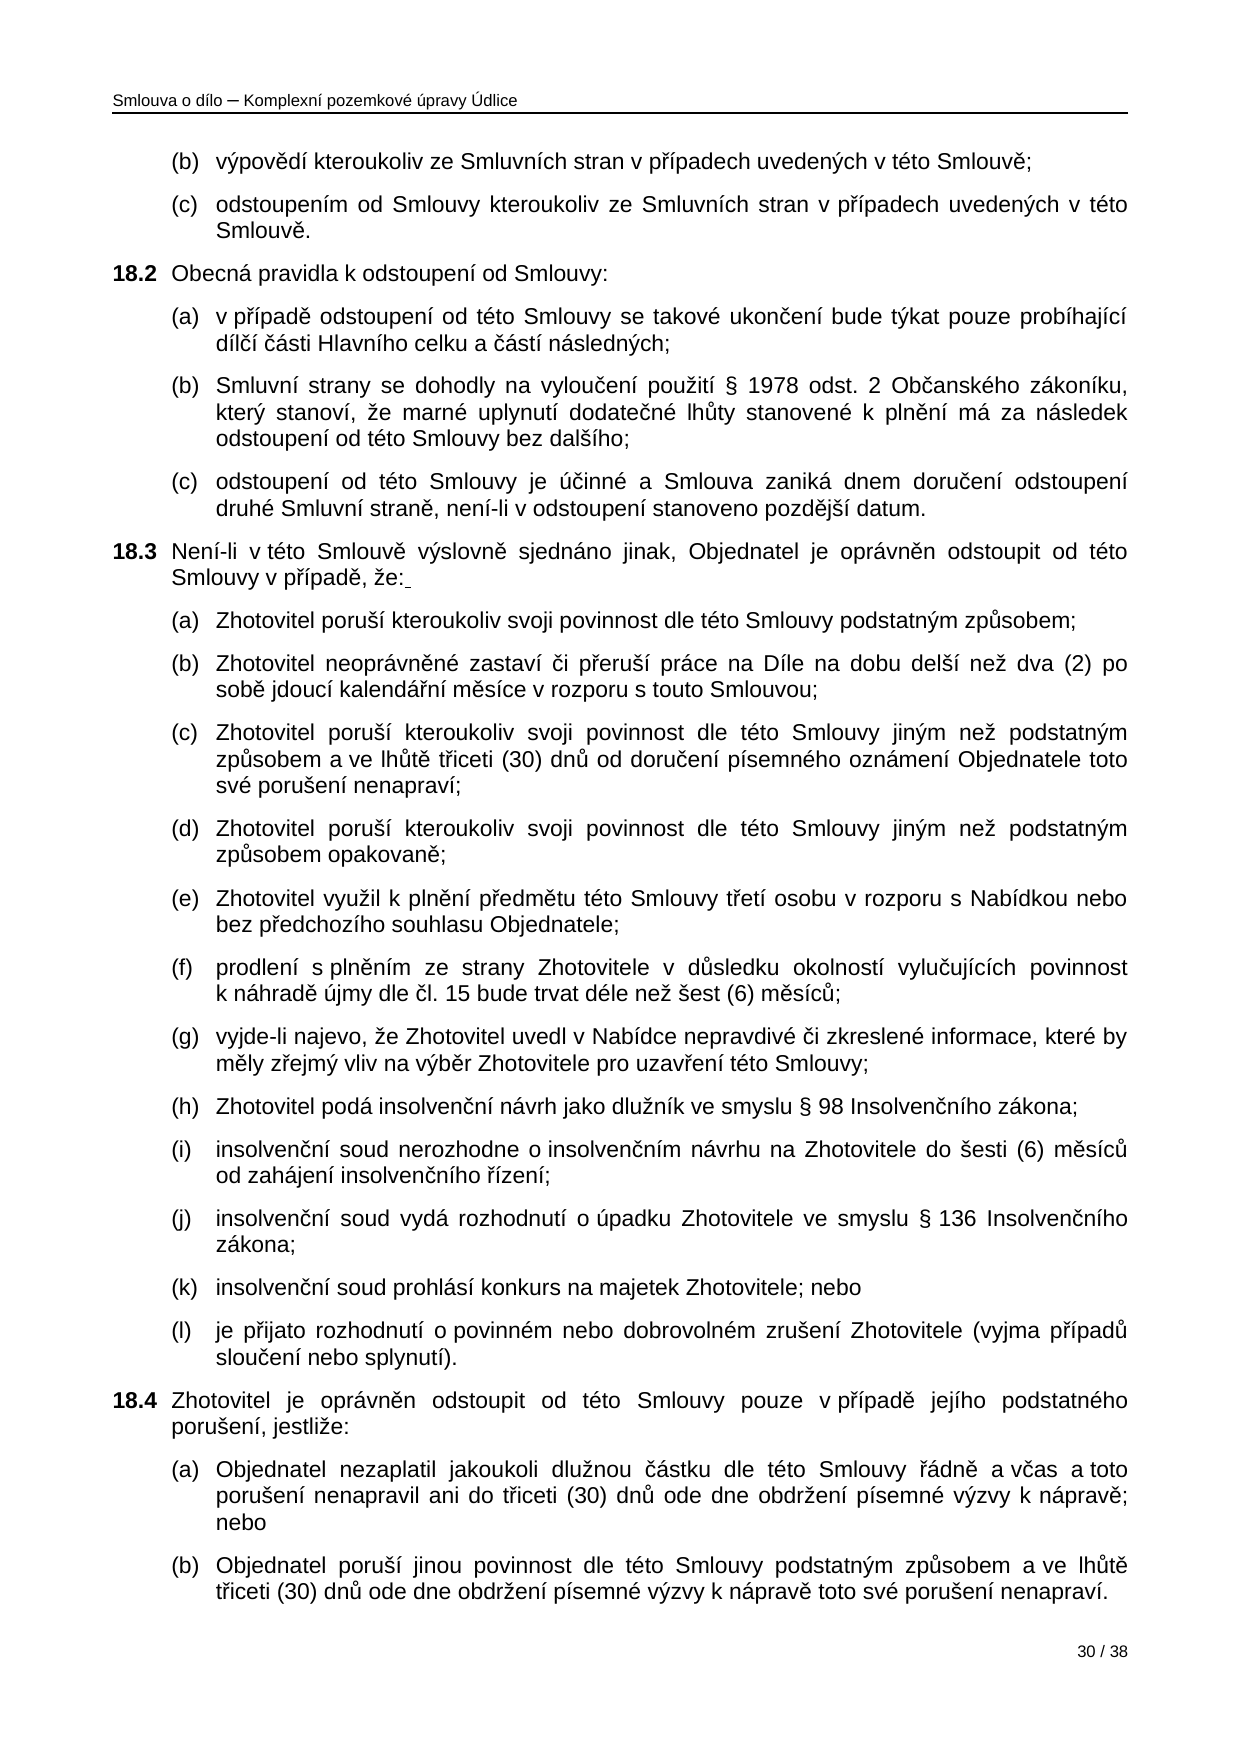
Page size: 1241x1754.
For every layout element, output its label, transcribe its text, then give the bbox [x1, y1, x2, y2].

text prodlení s plněním ze strany Zhotovitele v důsledku okolností vylučujících povinnost k náhradě újmy dle čl. 15 bude trvat déle než šest (6) měsíců; [171, 954, 1128, 1007]
text Zhotovitel je oprávněn odstoupit od této Smlouvy pouze v případě jejího podstatného porušení, jestliže: [112, 1387, 1128, 1439]
text je přijato rozhodnutí o povinném nebo dobrovolném zrušení Zhotovitele (vyjma případů sloučení nebo splynutí). [171, 1317, 1128, 1370]
text Zhotovitel využil k plnění předmětu této Smlouvy třetí osobu v rozporu s Nabídkou nebo bez předchozího souhlasu Objednatele; [171, 884, 1128, 937]
list Objednatel nezaplatil jakoukoli dlužnou částku dle této Smlouvy řádně a včas a toto porušení nenapravil ani do třiceti (30) dnů ode dne obdržení písemné výzvy k nápravě; nebo [171, 1456, 1128, 1535]
text insolvenční soud nerozhodne o insolvenčním návrhu na Zhotovitele do šesti (6) měsíců od zahájení insolvenčního řízení; [171, 1136, 1128, 1188]
list Zhotovitel neoprávněné zastaví či přeruší práce na Díle na dobu delší než dva (2) po sobě jdoucí kalendářní měsíce v rozporu s touto Smlouvou; [171, 650, 1128, 703]
text insolvenční soud prohlásí konkurs na majetek Zhotovitele; nebo [171, 1274, 1128, 1301]
text odstoupením od Smlouvy kteroukoliv ze Smluvních stran v případech uvedených v této Smlouvě. [171, 191, 1128, 243]
text Zhotovitel poruší kteroukoliv svoji povinnost dle této Smlouvy jiným než podstatným způsobem a ve lhůtě třiceti (30) dnů od doručení písemného oznámení Objednatele toto své porušení nenapraví; [171, 719, 1128, 798]
text Není-li v této Smlouvě výslovně sjednáno jinak, Objednatel je oprávněn odstoupit od této Smlouvy v případě, že: [112, 538, 1128, 590]
text Zhotovitel podá insolvenční návrh jako dlužník ve smyslu § 98 Insolvenčního zákona; [171, 1093, 1128, 1119]
text Obecná pravidla k odstoupení od Smlouvy: [112, 260, 1128, 286]
text insolvenční soud vydá rozhodnutí o úpadku Zhotovitele ve smyslu § 136 Insolvenčního zákona; [171, 1205, 1128, 1258]
text Objednatel poruší jinou povinnost dle této Smlouvy podstatným způsobem a ve lhůtě třiceti (30) dnů ode dne obdržení písemné výzvy k nápravě toto své porušení nenapraví. [171, 1552, 1128, 1604]
text odstoupení od této Smlouvy je účinné a Smlouva zaniká dnem doručení odstoupení druhé Smluvní straně, není-li v odstoupení stanoveno pozdější datum. [171, 468, 1128, 521]
text vyjde-li najevo, že Zhotovitel uvedl v Nabídce nepravdivé či zkreslené informace, které by měly zřejmý vliv na výběr Zhotovitele pro uzavření této Smlouvy; [171, 1023, 1128, 1076]
text Smluvní strany se dohodly na vyloučení použití § 1978 odst. 2 Občanského zákoníku, který stanoví, že marné uplynutí dodatečné lhůty stanovené k plnění má za následek odstoupení od této Smlouvy bez dalšího; [171, 372, 1128, 452]
list Zhotovitel poruší kteroukoliv svoji povinnost dle této Smlouvy podstatným způsobem; [171, 607, 1128, 633]
text výpovědí kteroukoliv ze Smluvních stran v případech uvedených v této Smlouvě; [171, 148, 1128, 174]
list v případě odstoupení od této Smlouvy se takové ukončení bude týkat pouze probíhající dílčí části Hlavního celku a částí následných; [171, 303, 1128, 356]
text Zhotovitel poruší kteroukoliv svoji povinnost dle této Smlouvy jiným než podstatným způsobem opakovaně; [171, 815, 1128, 868]
